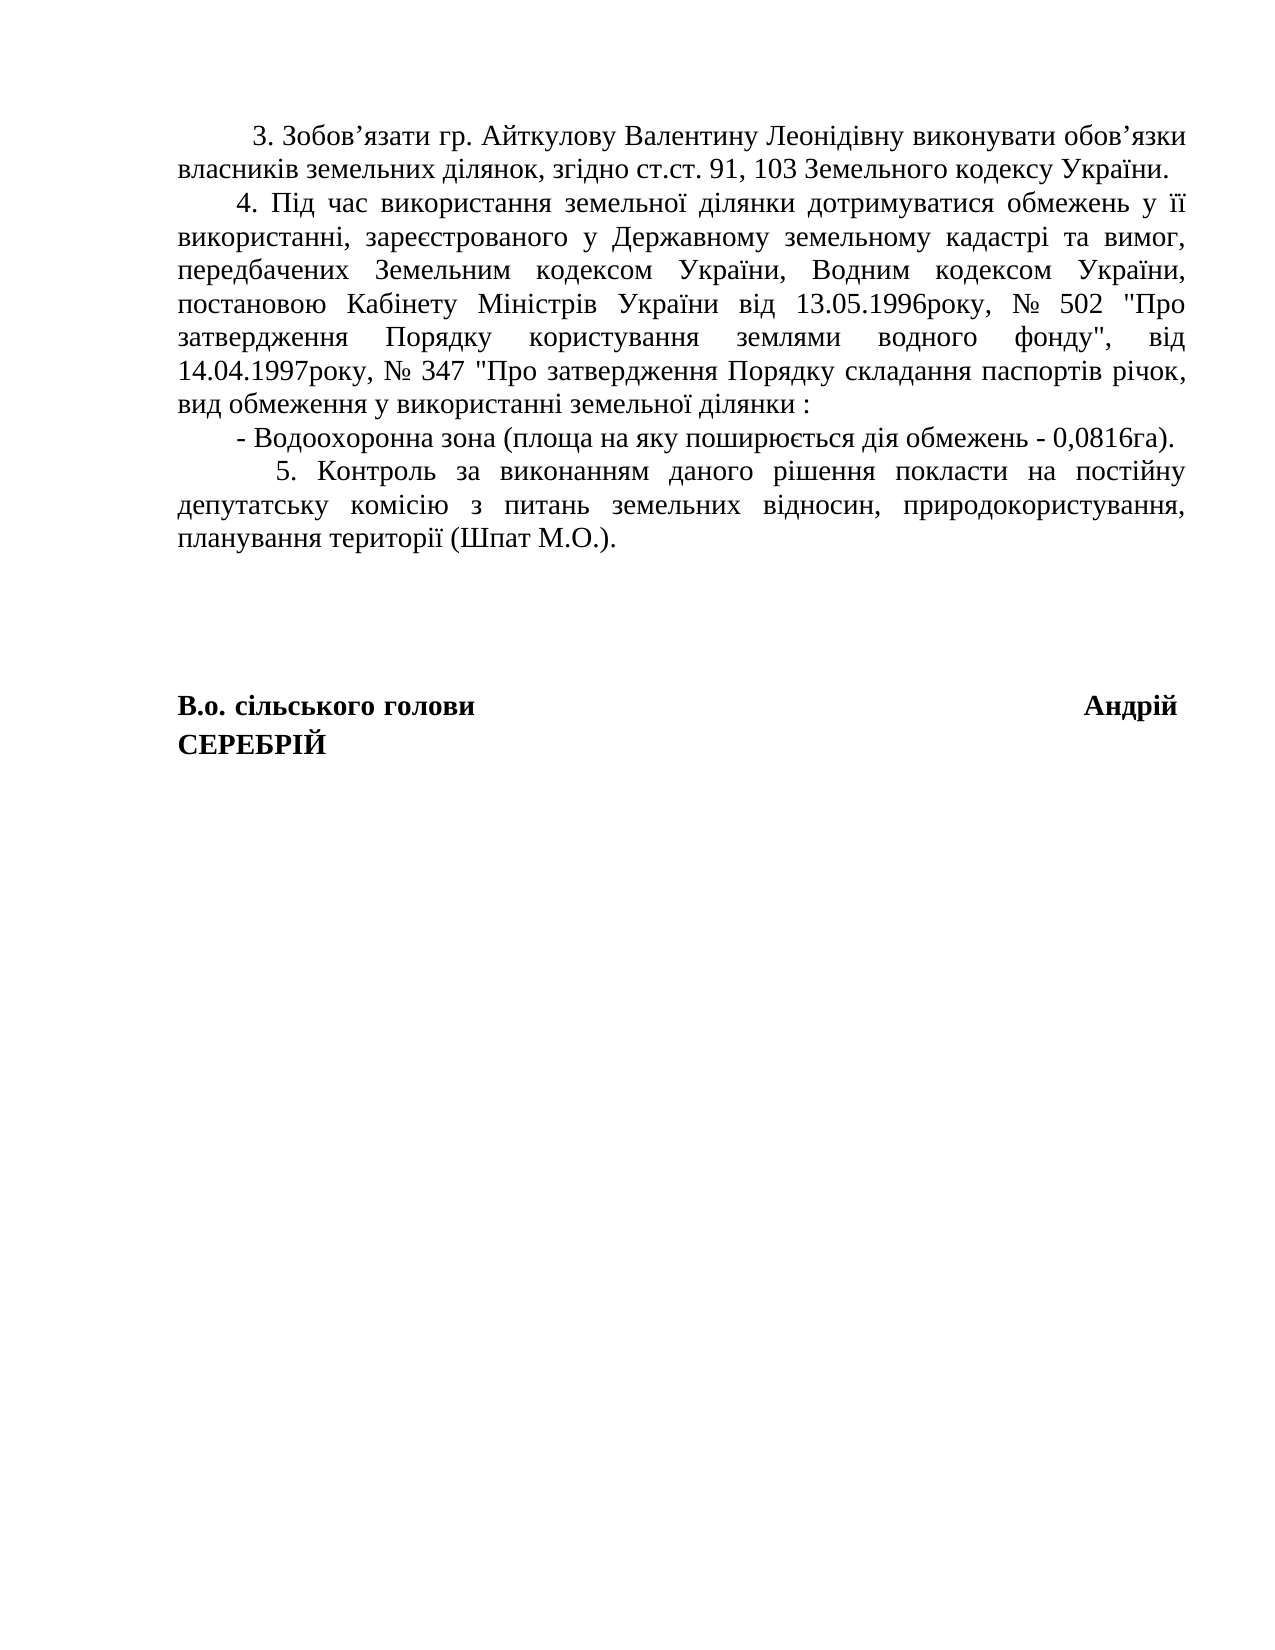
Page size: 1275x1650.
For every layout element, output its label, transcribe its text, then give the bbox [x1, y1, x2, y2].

text 4. Під час використання земельної ділянки дотримуватися обмежень у її використанні, зареєстрованого у Державному земельному кадастрі та вимог, передбачених Земельним кодексом України, Водним кодексом України, постановою Кабінету Міністрів України від 13.05.1996року, № 502 "Про затвердження Порядку користування землями водного фонду", від 14.04.1997року, № 347 "Про затвердження Порядку складання паспортів річок, вид обмеження у використанні земельної ділянки : [177, 185, 1186, 420]
text 3. Зобов’язати гр. Айткулову Валентину Леонідівну виконувати обов’язки власників земельних ділянок, згідно ст.ст. 91, 103 Земельного кодексу України. [177, 118, 1186, 185]
text В.о. сільського голови Андрій СЕРЕБРІЙ [177, 688, 1186, 760]
text 5. Контроль за виконанням даного рішення покласти на постійну депутатську комісію з питань земельних відносин, природокористування, планування території (Шпат М.О.). [177, 453, 1186, 554]
text - Водоохоронна зона (площа на яку поширюється дія обмежень - 0,0816га). [177, 420, 1186, 453]
